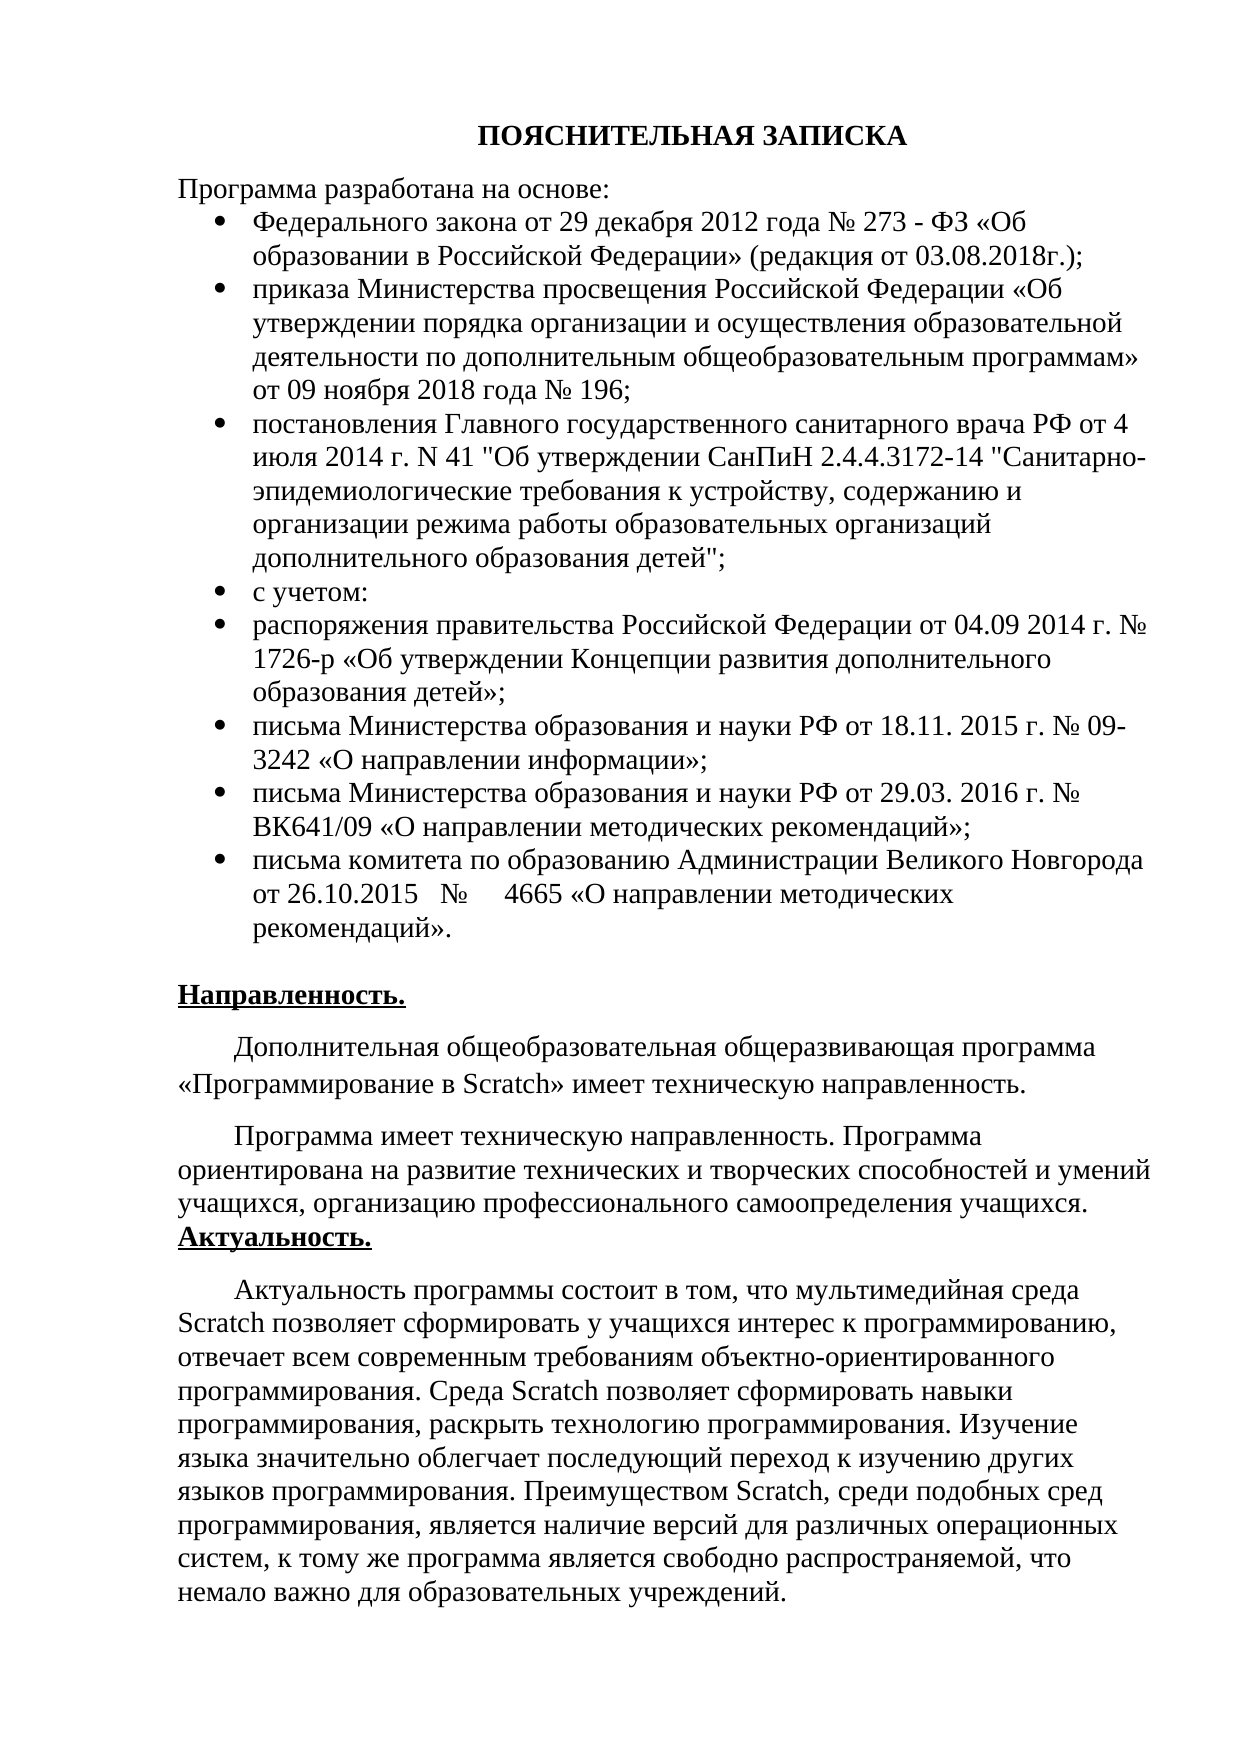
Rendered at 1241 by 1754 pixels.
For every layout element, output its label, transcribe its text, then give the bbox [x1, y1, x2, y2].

text Актуальность программы состоит в том, что мультимедийная среда Scratch позволяет сформировать у учащихся интерес к программированию, отвечает всем современным требованиям объектно-ориентированного программирования. Среда Scratch позволяет сформировать навыки программирования, раскрыть технологию программирования. Изучение языка значительно облегчает последующий переход к изучению других языков программирования. Преимуществом Scratch, среди подобных сред программирования, является наличие версий для различных операционных систем, к тому же программа является свободно распространяемой, что немало важно для образовательных учреждений. [177, 1272, 1152, 1607]
list приказа Министерства просвещения Российской Федерации «Об утверждении порядка организации и осуществления образовательной деятельности по дополнительным общеобразовательным программам» от 09 ноября 2018 года № 196; [215, 272, 1152, 406]
list с учетом: [215, 574, 1152, 607]
list письма комитета по образованию Администрации Великого Новгорода от 26.10.2015 № 4665 «О направлении методических рекомендаций». [215, 842, 1152, 943]
list Федерального закона от 29 декабря 2012 года № 273 - ФЗ «Об образовании в Российской Федерации» (редакция от 03.08.2018г.); [215, 204, 1152, 272]
text Актуальность. [177, 1219, 1152, 1253]
text Направленность. [177, 977, 1152, 1010]
list распоряжения правительства Российской Федерации от 04.09 2014 г. № 1726-р «Об утверждении Концепции развития дополнительного образования детей»; [215, 607, 1152, 708]
text Программа разработана на основе: [177, 171, 1152, 204]
text Дополнительная общеобразовательная общеразвивающая программа «Программирование в Scratch» имеет техническую направленность. [177, 1029, 1152, 1099]
list письма Министерства образования и науки РФ от 18.11. 2015 г. № 09-3242 «О направлении информации»; [215, 708, 1152, 775]
list постановления Главного государственного санитарного врача РФ от 4 июля 2014 г. N 41 "Об утверждении СанПиН 2.4.4.3172-14 "Санитарно-эпидемиологические требования к устройству, содержанию и организации режима работы образовательных организаций дополнительного образования детей"; [215, 406, 1152, 574]
text ПОЯСНИТЕЛЬНАЯ ЗАПИСКА [177, 118, 1152, 152]
list письма Министерства образования и науки РФ от 29.03. 2016 г. № ВК641/09 «О направлении методических рекомендаций»; [215, 775, 1152, 842]
text Программа имеет техническую направленность. Программа ориентирована на развитие технических и творческих способностей и умений учащихся, организацию профессионального самоопределения учащихся. [177, 1118, 1152, 1219]
